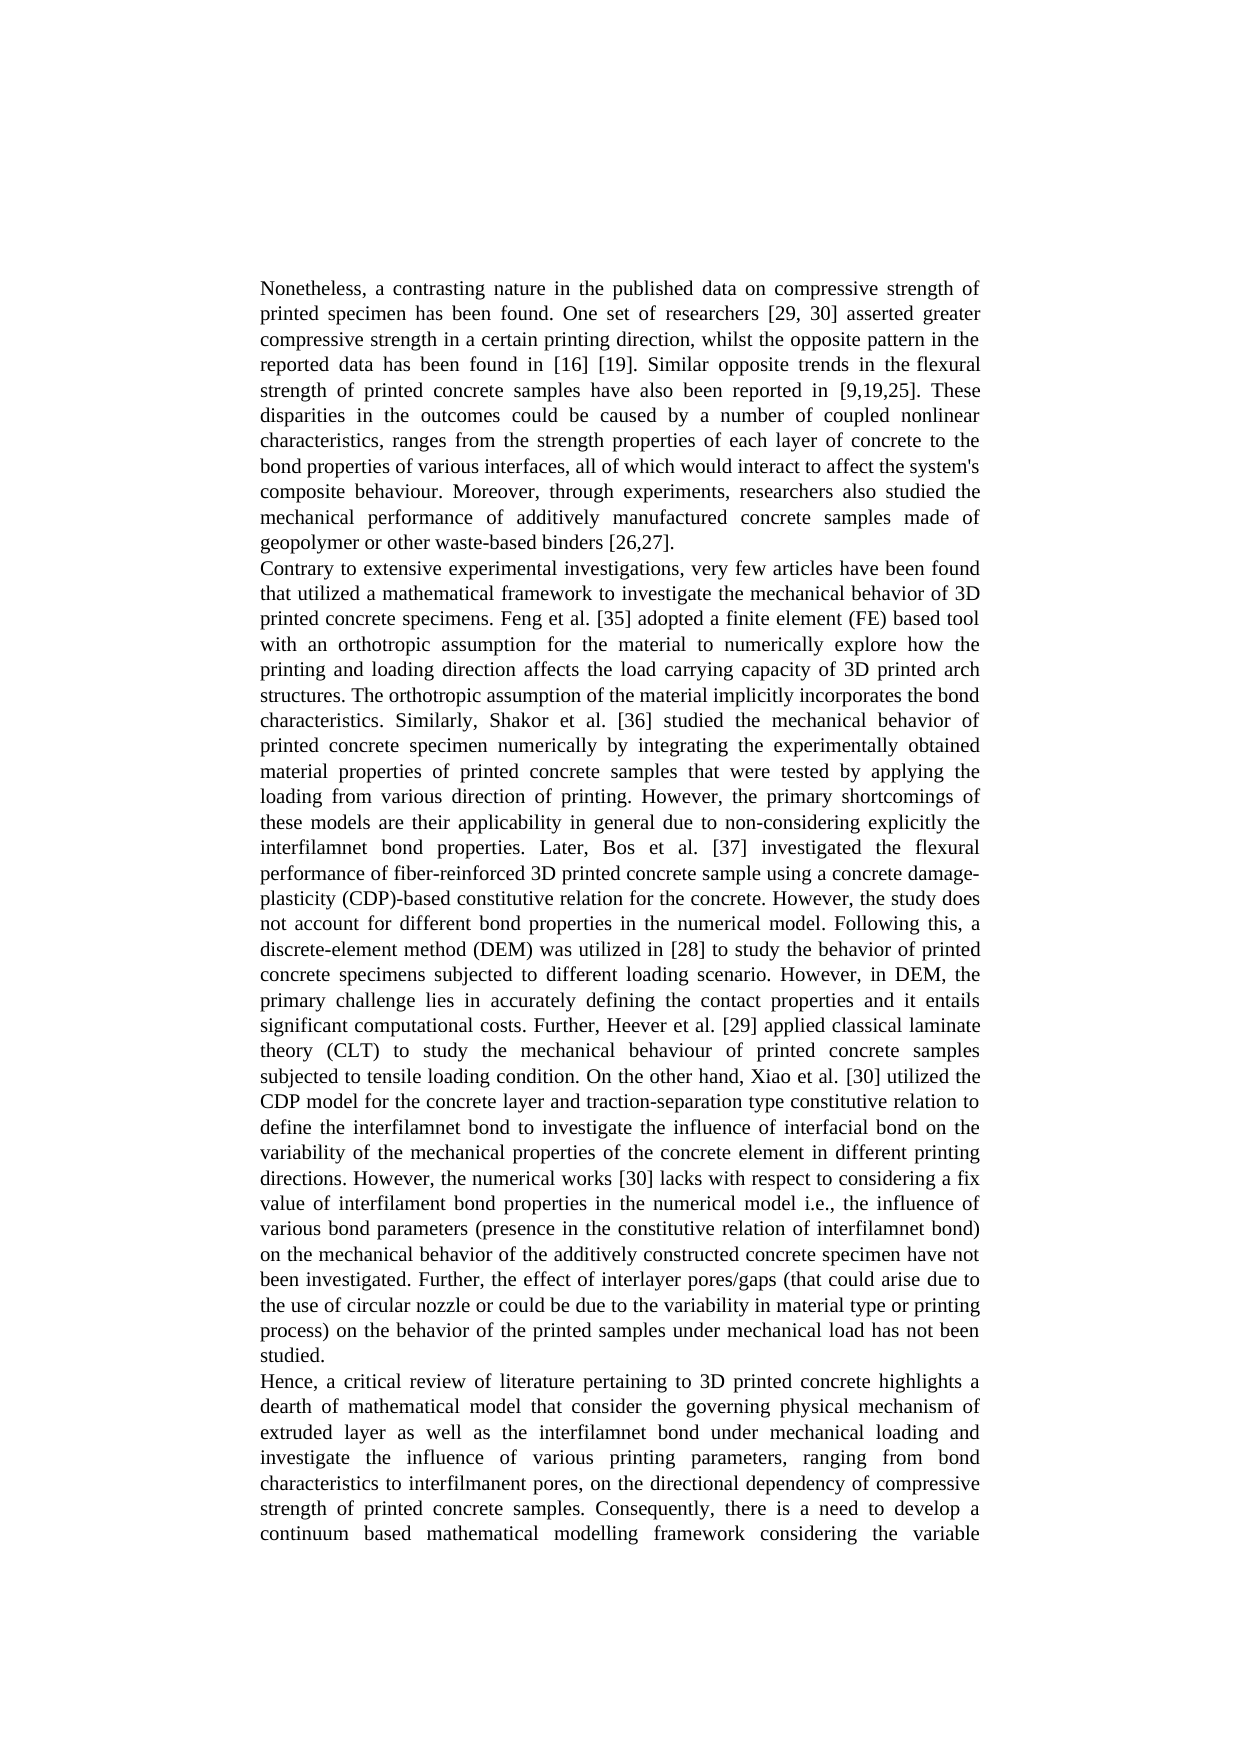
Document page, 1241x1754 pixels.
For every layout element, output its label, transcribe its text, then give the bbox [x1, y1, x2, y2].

text Contrary to extensive experimental investigations, very few articles have been found that utilized a mathematical framework to investigate the mechanical behavior of 3D printed concrete specimens. Feng et al. [35] adopted a finite element (FE) based tool with an orthotropic assumption for the material to numerically explore how the printing and loading direction affects the load carrying capacity of 3D printed arch structures. The orthotropic assumption of the material implicitly incorporates the bond characteristics. Similarly, Shakor et al. [36] studied the mechanical behavior of printed concrete specimen numerically by integrating the experimentally obtained material properties of printed concrete samples that were tested by applying the loading from various direction of printing. However, the primary shortcomings of these models are their applicability in general due to non-considering explicitly the interfilamnet bond properties. Later, Bos et al. [37] investigated the flexural performance of fiber-reinforced 3D printed concrete sample using a concrete damage-plasticity (CDP)-based constitutive relation for the concrete. However, the study does not account for different bond properties in the numerical model. Following this, a discrete-element method (DEM) was utilized in to study the behavior of printed concrete specimens subjected to different loading scenario. However, in DEM, the primary challenge lies in accurately defining the contact properties and it entails significant computational costs. Further, Heever et al. applied classical laminate theory (CLT) to study the mechanical behaviour of printed concrete samples subjected to tensile loading condition. On the other hand, Xiao et al. utilized the CDP model for the concrete layer and traction-separation type constitutive relation to define the interfilamnet bond to investigate the influence of interfacial bond on the variability of the mechanical properties of the concrete element in different printing directions. However, the numerical works lacks with respect to considering a fix value of interfilament bond properties in the numerical model i.e., the influence of various bond parameters (presence in the constitutive relation of interfilamnet bond) on the mechanical behavior of the additively constructed concrete specimen have not been investigated. Further, the effect of interlayer pores/gaps (that could arise due to the use of circular nozzle or could be due to the variability in material type or printing process) on the behavior of the printed samples under mechanical load has not been studied. [260, 555, 981, 1367]
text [260, 1369, 981, 1545]
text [260, 276, 981, 554]
